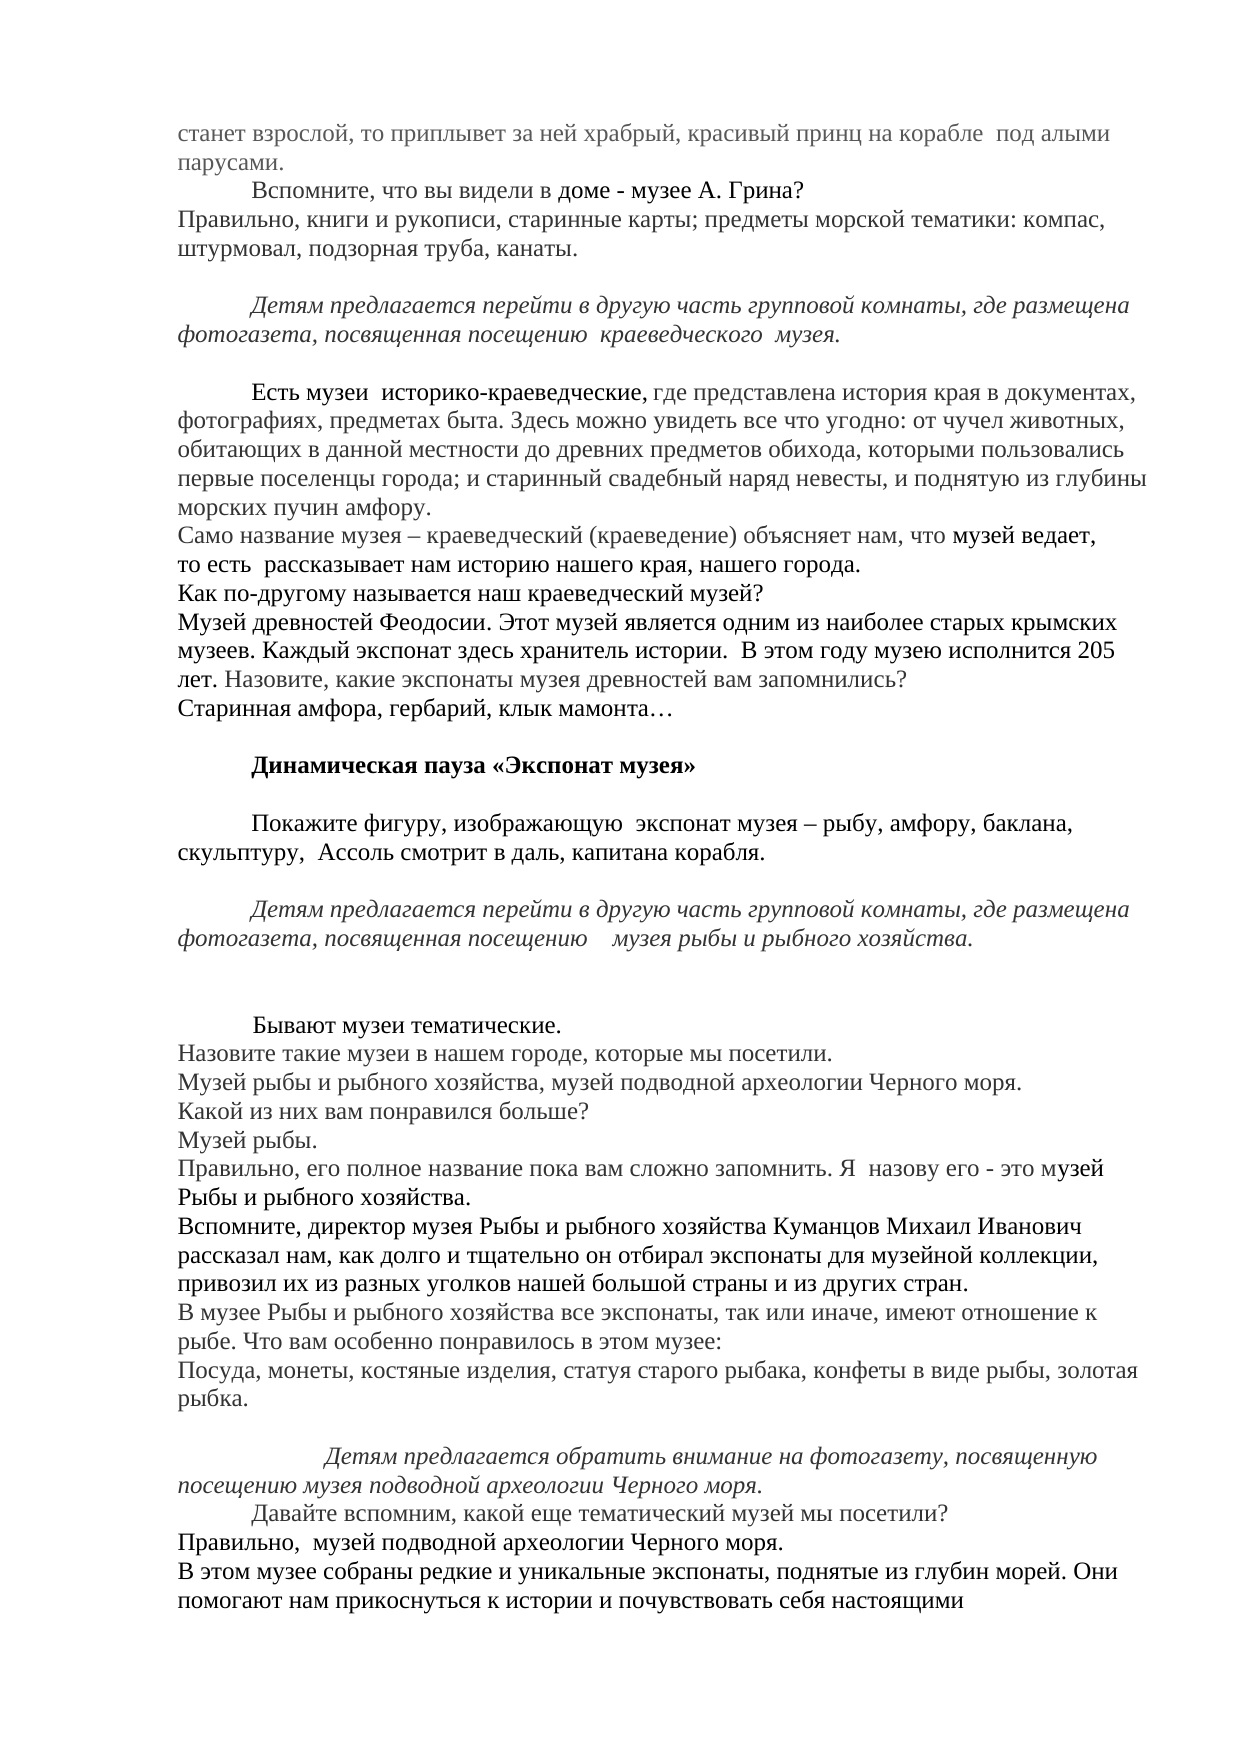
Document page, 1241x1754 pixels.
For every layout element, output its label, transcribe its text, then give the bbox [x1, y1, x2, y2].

list Давайте вспомним, какой еще тематический музей мы посетили? [177, 1498, 1152, 1527]
list Динамическая пауза «Экспонат музея» [251, 751, 1152, 779]
list Вспомните, директор музея Рыбы и рыбного хозяйства Куманцов Михаил Иванович рассказал нам, как долго и тщательно он отбирал экспонаты для музейной коллекции, привозил их из разных уголков нашей большой страны и из других стран. [177, 1211, 1152, 1297]
list Есть музеи историко-краеведческие, где представлена история края в документах, фотографиях, предметах быта. Здесь можно увидеть все что угодно: от чучел животных, обитающих в данной местности до древних предметов обихода, которыми пользовались первые поселенцы города; и старинный свадебный наряд невесты, и поднятую из глубины морских пучин амфору. [177, 377, 1152, 521]
list Детям предлагается перейти в другую часть групповой комнаты, где размещена фотогазета, посвященная посещению краеведческого музея. [177, 291, 1152, 348]
list то есть рассказывает нам историю нашего края, нашего города. [177, 549, 1152, 578]
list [177, 1556, 1152, 1613]
list Детям предлагается обратить внимание на фотогазету, посвященную посещению музея подводной археологии Черного моря. [177, 1441, 1152, 1498]
list Как по-другому называется наш краеведческий музей? [177, 578, 1152, 607]
list Музей рыбы. [177, 1125, 1152, 1153]
list В музее Рыбы и рыбного хозяйства все экспонаты, так или иначе, имеют отношение к рыбе. Что вам особенно понравилось в этом музее: [177, 1297, 1152, 1355]
list Правильно, музей подводной археологии Черного моря. [177, 1527, 1152, 1556]
list Вспомните, что вы видели в доме - музее А. Грина? [177, 176, 1152, 204]
list Посуда, монеты, костяные изделия, статуя старого рыбака, конфеты в виде рыбы, золотая рыбка. [177, 1355, 1152, 1412]
list Старинная амфора, гербарий, клык мамонта… [177, 693, 1152, 722]
list Правильно, его полное название пока вам сложно запомнить. Я назову его - это музей Рыбы и рыбного хозяйства. [177, 1153, 1152, 1211]
list Назовите такие музеи в нашем городе, которые мы посетили. [177, 1038, 1152, 1067]
list Само название музея – краеведческий (краеведение) объясняет нам, что музей ведает, [177, 521, 1152, 549]
list Покажите фигуру, изображающую экспонат музея – рыбу, амфору, баклана, скульптуру, Ассоль смотрит в даль, капитана корабля. [177, 808, 1152, 866]
list Какой из них вам понравился больше? [177, 1096, 1152, 1125]
list Музей рыбы и рыбного хозяйства, музей подводной археологии Черного моря. [177, 1067, 1152, 1096]
list Бывают музеи тематические. [252, 1010, 1152, 1038]
list Детям предлагается перейти в другую часть групповой комнаты, где размещена фотогазета, посвященная посещению музея рыбы и рыбного хозяйства. [177, 894, 1152, 952]
text Музей древностей Феодосии. Этот музей является одним из наиболее старых крымских музеев. Каждый экспонат здесь хранитель истории. В этом году музею исполнится 205 лет. Назовите, какие экспонаты музея древностей вам запомнились? [177, 607, 1152, 693]
list Правильно, книги и рукописи, старинные карты; предметы морской тематики: компас, штурмовал, подзорная труба, канаты. [177, 204, 1152, 262]
